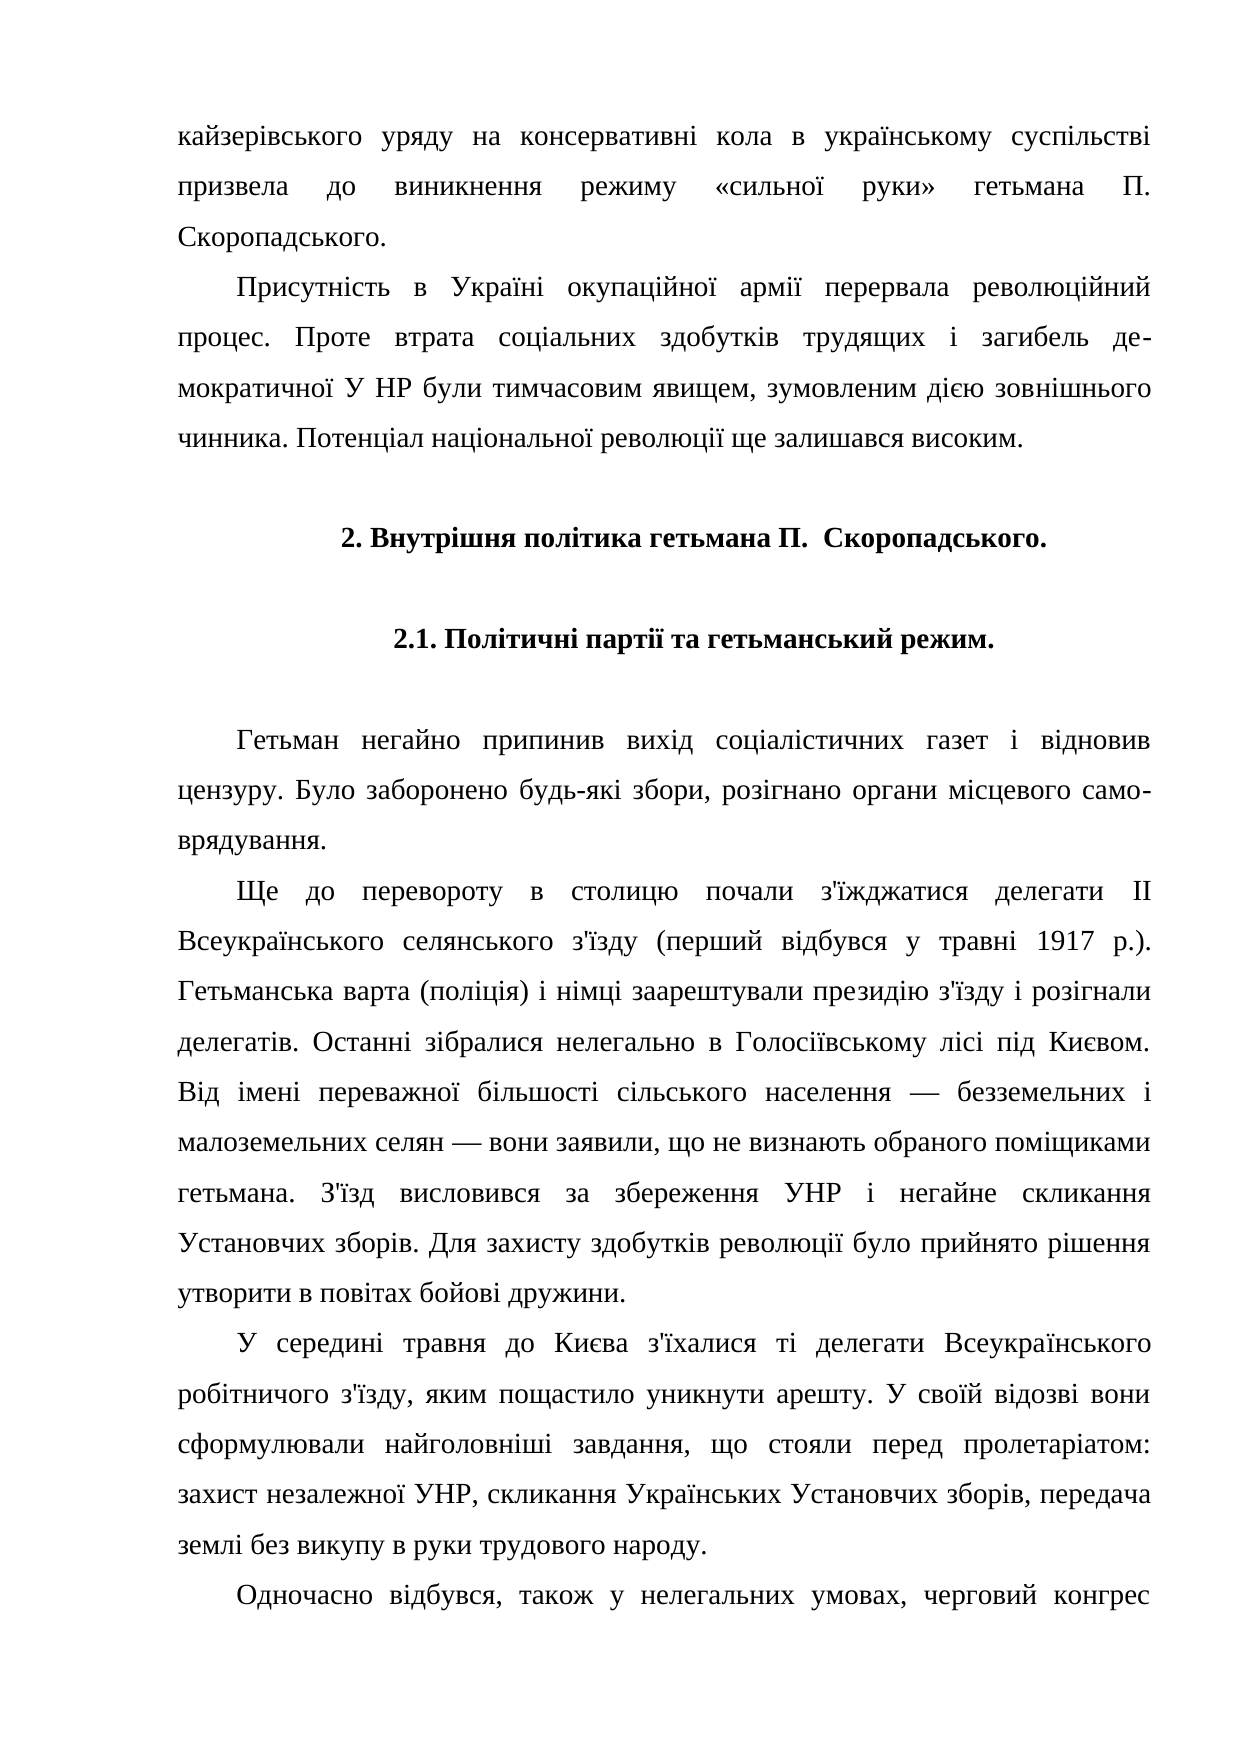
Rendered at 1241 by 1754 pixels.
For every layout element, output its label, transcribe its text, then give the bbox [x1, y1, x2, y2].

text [177, 1577, 1152, 1611]
text У середині травня до Києва з'їхалися ті делегати Всеукраїнського робітничого з'їзду, яким пощастило уникнути арешту. У своїй відозві вони сформулювали найголовніші завдання, що стояли перед пролетаріатом: захист незалежної УНР, скликання Українських Установчих зборів, передача землі без викупу в руки трудового народу. [177, 1326, 1152, 1560]
text Гетьман негайно припинив вихід соціалістичних газет і відновив цензуру. Було заборонено будь-які збори, розігнано органи місцевого самоврядування. [177, 722, 1152, 856]
text 2.1. Політичні партії та гетьманський режим. [177, 621, 1152, 655]
text Присутність в Україні окупаційної армії перервала революційний процес. Проте втрата соціальних здобутків трудящих і загибель демократичної У HP були тимчасовим явищем, зумовленим дією зовнішнього чинника. Потенціал національної революції ще залишався високим. [177, 269, 1152, 453]
text 2. Внутрішня політика гетьмана П. Скоропадського. [177, 521, 1152, 554]
text Ще до перевороту в столицю почали з'їжджатися делегати II Всеукраїнського селянського з'їзду (перший відбувся у травні 1917 p.). Гетьманська варта (поліція) і німці заарештували президію з'їзду і розігнали делегатів. Останні зібралися нелегально в Голосіївському лісі під Києвом. Від імені переважної більшості сільського населення — безземельних і малоземельних селян — вони заявили, що не визнають обраного поміщиками гетьмана. З'їзд висловився за збереження УНР і негайне скликання Установчих зборів. Для захисту здобутків революції було прийнято рішення утворити в повітах бойові дружини. [177, 873, 1152, 1309]
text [177, 118, 1152, 252]
